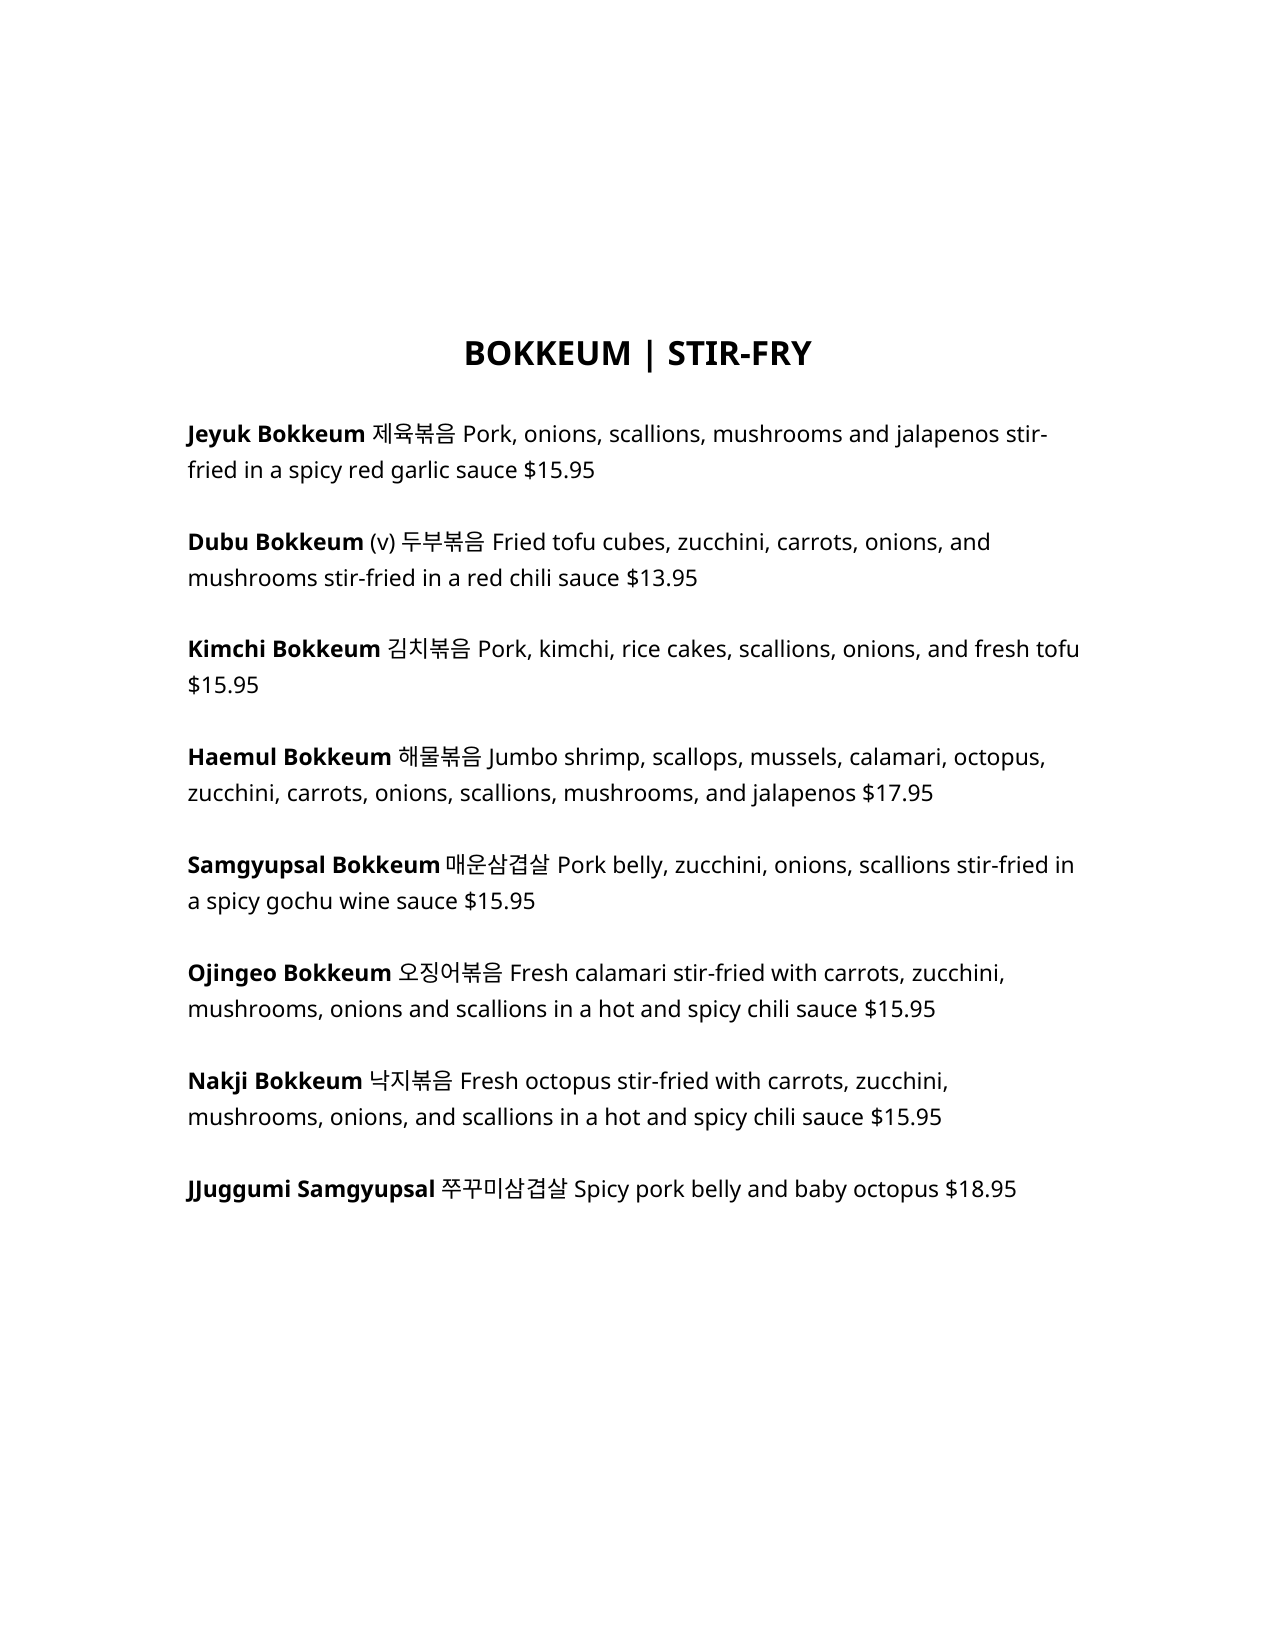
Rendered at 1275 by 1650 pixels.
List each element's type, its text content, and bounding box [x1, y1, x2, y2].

text Nakji Bokkeum 낙지볶음 Fresh octopus stir-fried with carrots, zucchini, mushrooms, onions, and scallions in a hot and spicy chili sauce $15.95 [187, 1065, 1087, 1132]
text Dubu Bokkeum (v) 두부볶음 Fried tofu cubes, zucchini, carrots, onions, and mushrooms stir-fried in a red chili sauce $13.95 [187, 526, 1087, 593]
text Kimchi Bokkeum 김치볶음 Pork, kimchi, rice cakes, scallions, onions, and fresh tofu $15.95 [187, 633, 1087, 701]
text Jeyuk Bokkeum 제육볶음 Pork, onions, scallions, mushrooms and jalapenos stir-fried in a spicy red garlic sauce $15.95 [187, 418, 1087, 485]
text BOKKEUM | STIR-FRY [187, 330, 1087, 375]
text Haemul Bokkeum 해물볶음 Jumbo shrimp, scallops, mussels, calamari, octopus, zucchini, carrots, onions, scallions, mushrooms, and jalapenos $17.95 [187, 741, 1087, 808]
text Ojingeo Bokkeum 오징어볶음 Fresh calamari stir-fried with carrots, zucchini, mushrooms, onions and scallions in a hot and spicy chili sauce $15.95 [187, 957, 1087, 1024]
text JJuggumi Samgyupsal 쭈꾸미삼겹살 Spicy pork belly and baby octopus $18.95 [187, 1172, 1087, 1204]
text Samgyupsal Bokkeum매운삼겹살 Pork belly, zucchini, onions, scallions stir-fried in a spicy gochu wine sauce $15.95 [187, 849, 1087, 916]
